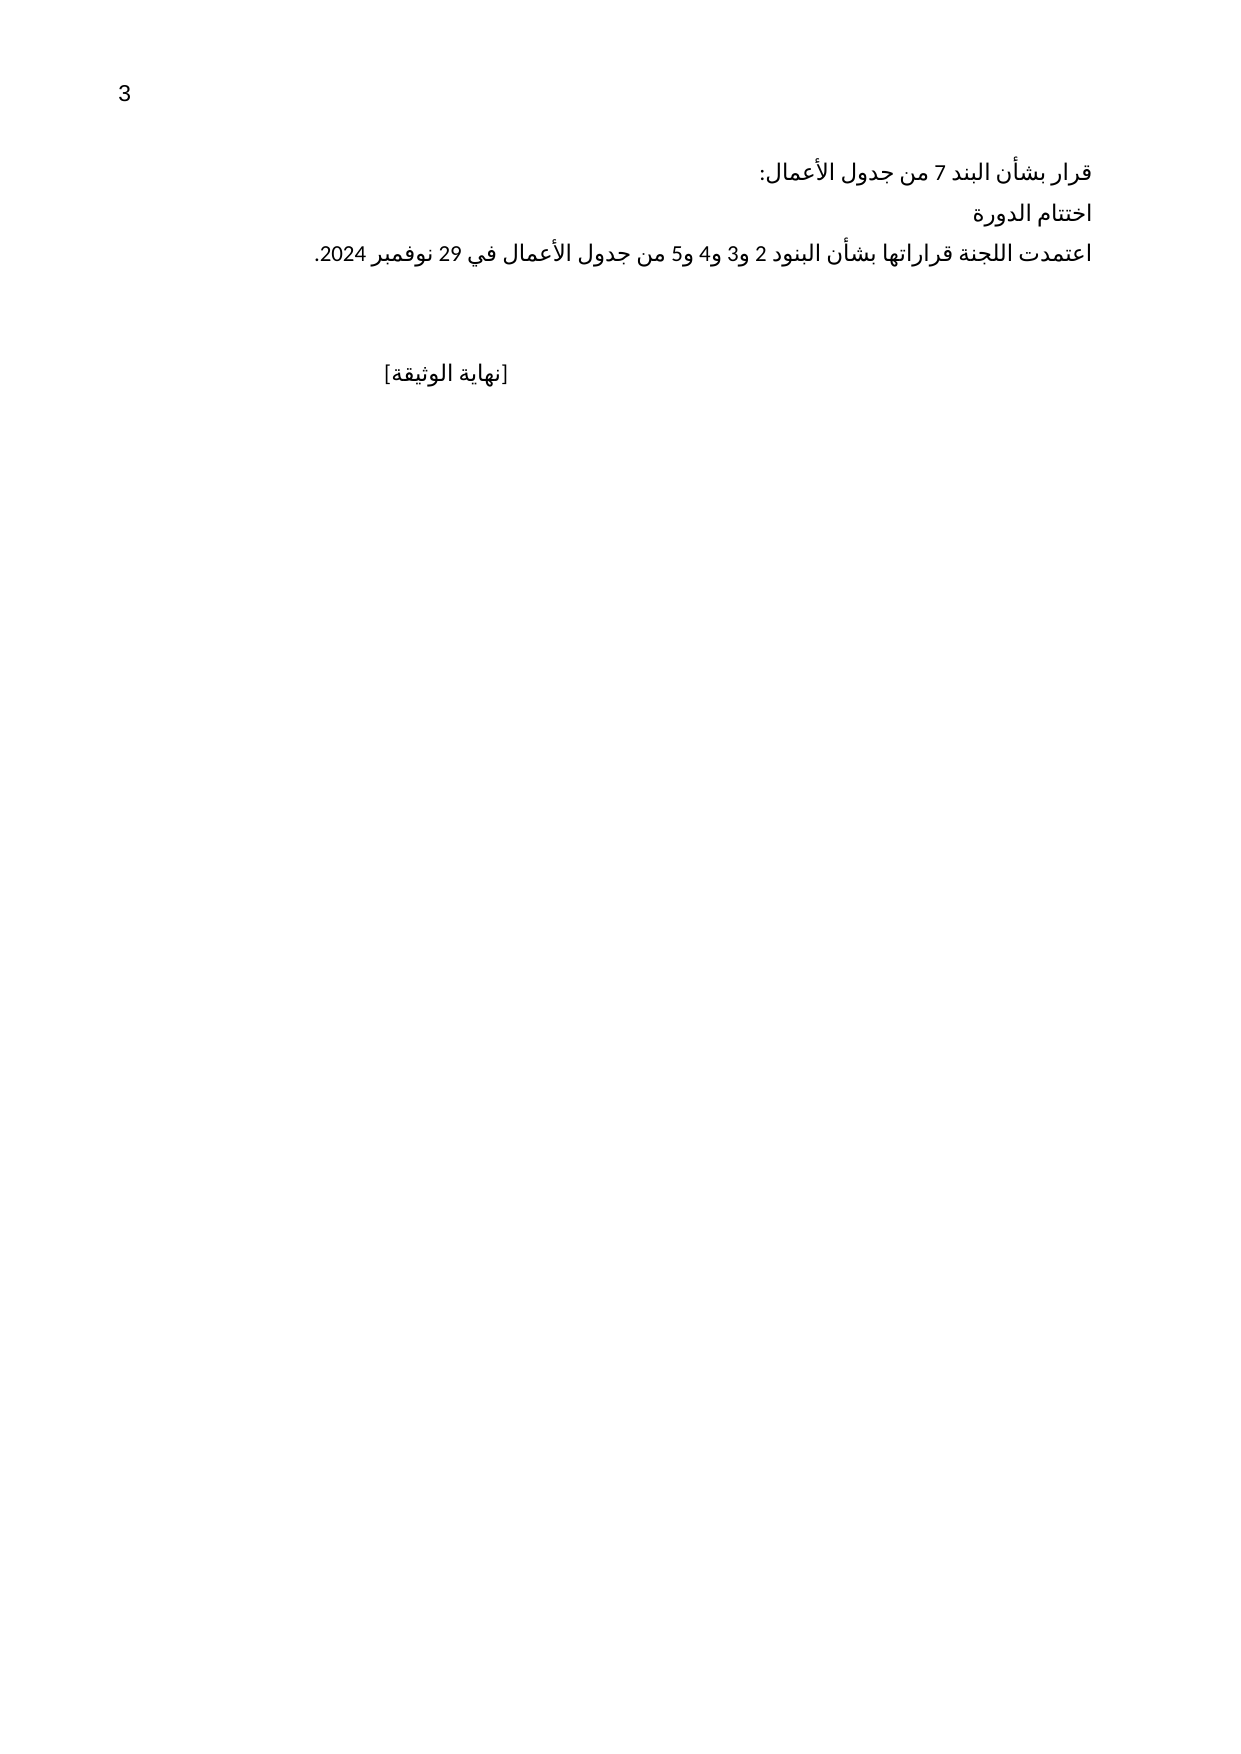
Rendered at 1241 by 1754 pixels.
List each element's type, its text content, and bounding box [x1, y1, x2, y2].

text اختتام الدورة [118, 199, 1092, 227]
text قرار بشأن البند 7 من جدول الأعمال: [118, 158, 1092, 187]
text ‎[نهاية الوثيقة] [118, 359, 567, 387]
text اعتمدت اللجنة قراراتها بشأن البنود 2 و3 و4 و5 من جدول الأعمال في 29 نوفمبر 2024. [118, 239, 1092, 268]
